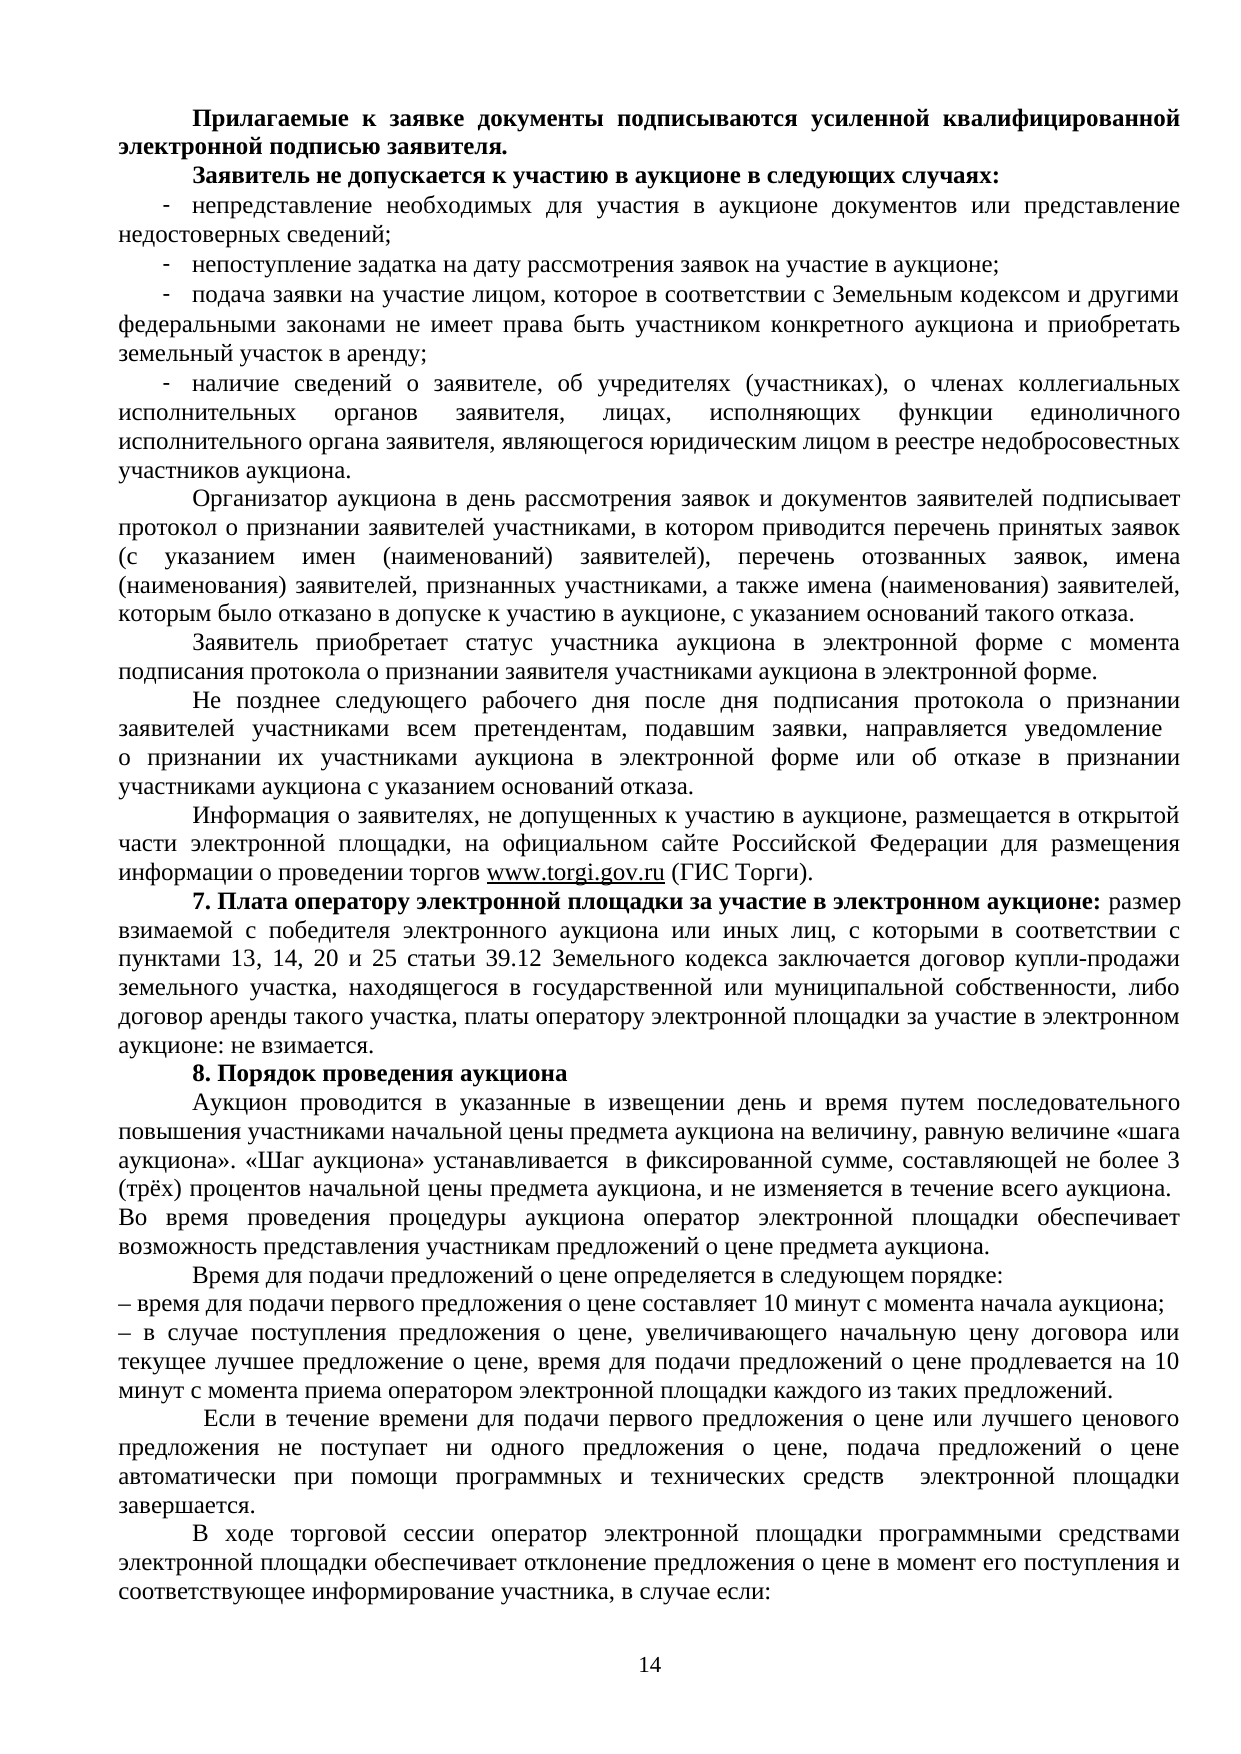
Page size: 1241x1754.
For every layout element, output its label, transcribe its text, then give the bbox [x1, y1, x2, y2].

list наличие сведений о заявителе, об учредителях (участниках), о членах коллегиальных исполнительных органов заявителя, лицах, исполняющих функции единоличного исполнительного органа заявителя, являющегося юридическим лицом в реестре недобросовестных участников аукциона. [118, 367, 1181, 483]
text Время для подачи предложений о цене определяется в следующем порядке: [118, 1260, 1181, 1288]
text 7. Плата оператору электронной площадки за участие в электронном аукционе: размер взимаемой с победителя электронного аукциона или иных лиц, с которыми в соответствии с пунктами 13, 14, 20 и 25 статьи 39.12 Земельного кодекса заключается договор купли-продажи земельного участка, находящегося в государственной или муниципальной собственности, либо договор аренды такого участка, платы оператору электронной площадки за участие в электронном аукционе: не взимается. [118, 886, 1181, 1058]
list подача заявки на участие лицом, которое в соответствии с Земельным кодексом и другими федеральными законами не имеет права быть участником конкретного аукциона и приобретать земельный участок в аренду; [118, 279, 1181, 367]
text Заявитель не допускается к участию в аукционе в следующих случаях: [118, 160, 1181, 189]
text – время для подачи первого предложения о цене составляет 10 минут с момента начала аукциона; [118, 1288, 1181, 1317]
text Информация о заявителях, не допущенных к участию в аукционе, размещается в открытой части электронной площадки, на официальном сайте Российской Федерации для размещения информации о проведении торгов www.torgi.gov.ru (ГИС Торги). [118, 800, 1181, 886]
text Прилагаемые к заявке документы подписываются усиленной квалифицированной электронной подписью заявителя. [118, 103, 1181, 160]
text Если в течение времени для подачи первого предложения о цене или лучшего ценового предложения не поступает ни одного предложения о цене, подача предложений о цене автоматически при помощи программных и технических средств электронной площадки завершается. [118, 1403, 1181, 1518]
text – в случае поступления предложения о цене, увеличивающего начальную цену договора или текущее лучшее предложение о цене, время для подачи предложений о цене продлевается на 10 минут с момента приема оператором электронной площадки каждого из таких предложений. [118, 1317, 1181, 1403]
text В ходе торговой сессии оператор электронной площадки программными средствами электронной площадки обеспечивает отклонение предложения о цене в момент его поступления и соответствующее информирование участника, в случае если: [118, 1518, 1181, 1605]
list непредставление необходимых для участия в аукционе документов или представление недостоверных сведений; [118, 189, 1181, 248]
text Заявитель приобретает статус участника аукциона в электронной форме с момента подписания протокола о признании заявителя участниками аукциона в электронной форме. [118, 627, 1181, 685]
text Аукцион проводится в указанные в извещении день и время путем последовательного повышения участниками начальной цены предмета аукциона на величину, равную величине «шага аукциона». «Шаг аукциона» устанавливается в фиксированной сумме, составляющей не более 3 (трёх) процентов начальной цены предмета аукциона, и не изменяется в течение всего аукциона. Во время проведения процедуры аукциона оператор электронной площадки обеспечивает возможность представления участникам предложений о цене предмета аукциона. [118, 1087, 1181, 1260]
text 8. Порядок проведения аукциона [118, 1058, 1181, 1087]
list непоступление задатка на дату рассмотрения заявок на участие в аукционе; [118, 248, 1181, 279]
text Не позднее следующего рабочего дня после дня подписания протокола о признании заявителей участниками всем претендентам, подавшим заявки, направляется уведомление о признании их участниками аукциона в электронной форме или об отказе в признании участниками аукциона с указанием оснований отказа. [118, 685, 1181, 800]
text Организатор аукциона в день рассмотрения заявок и документов заявителей подписывает протокол о признании заявителей участниками, в котором приводится перечень принятых заявок (с указанием имен (наименований) заявителей), перечень отозванных заявок, имена (наименования) заявителей, признанных участниками, а также имена (наименования) заявителей, которым было отказано в допуске к участию в аукционе, с указанием оснований такого отказа. [118, 483, 1181, 627]
